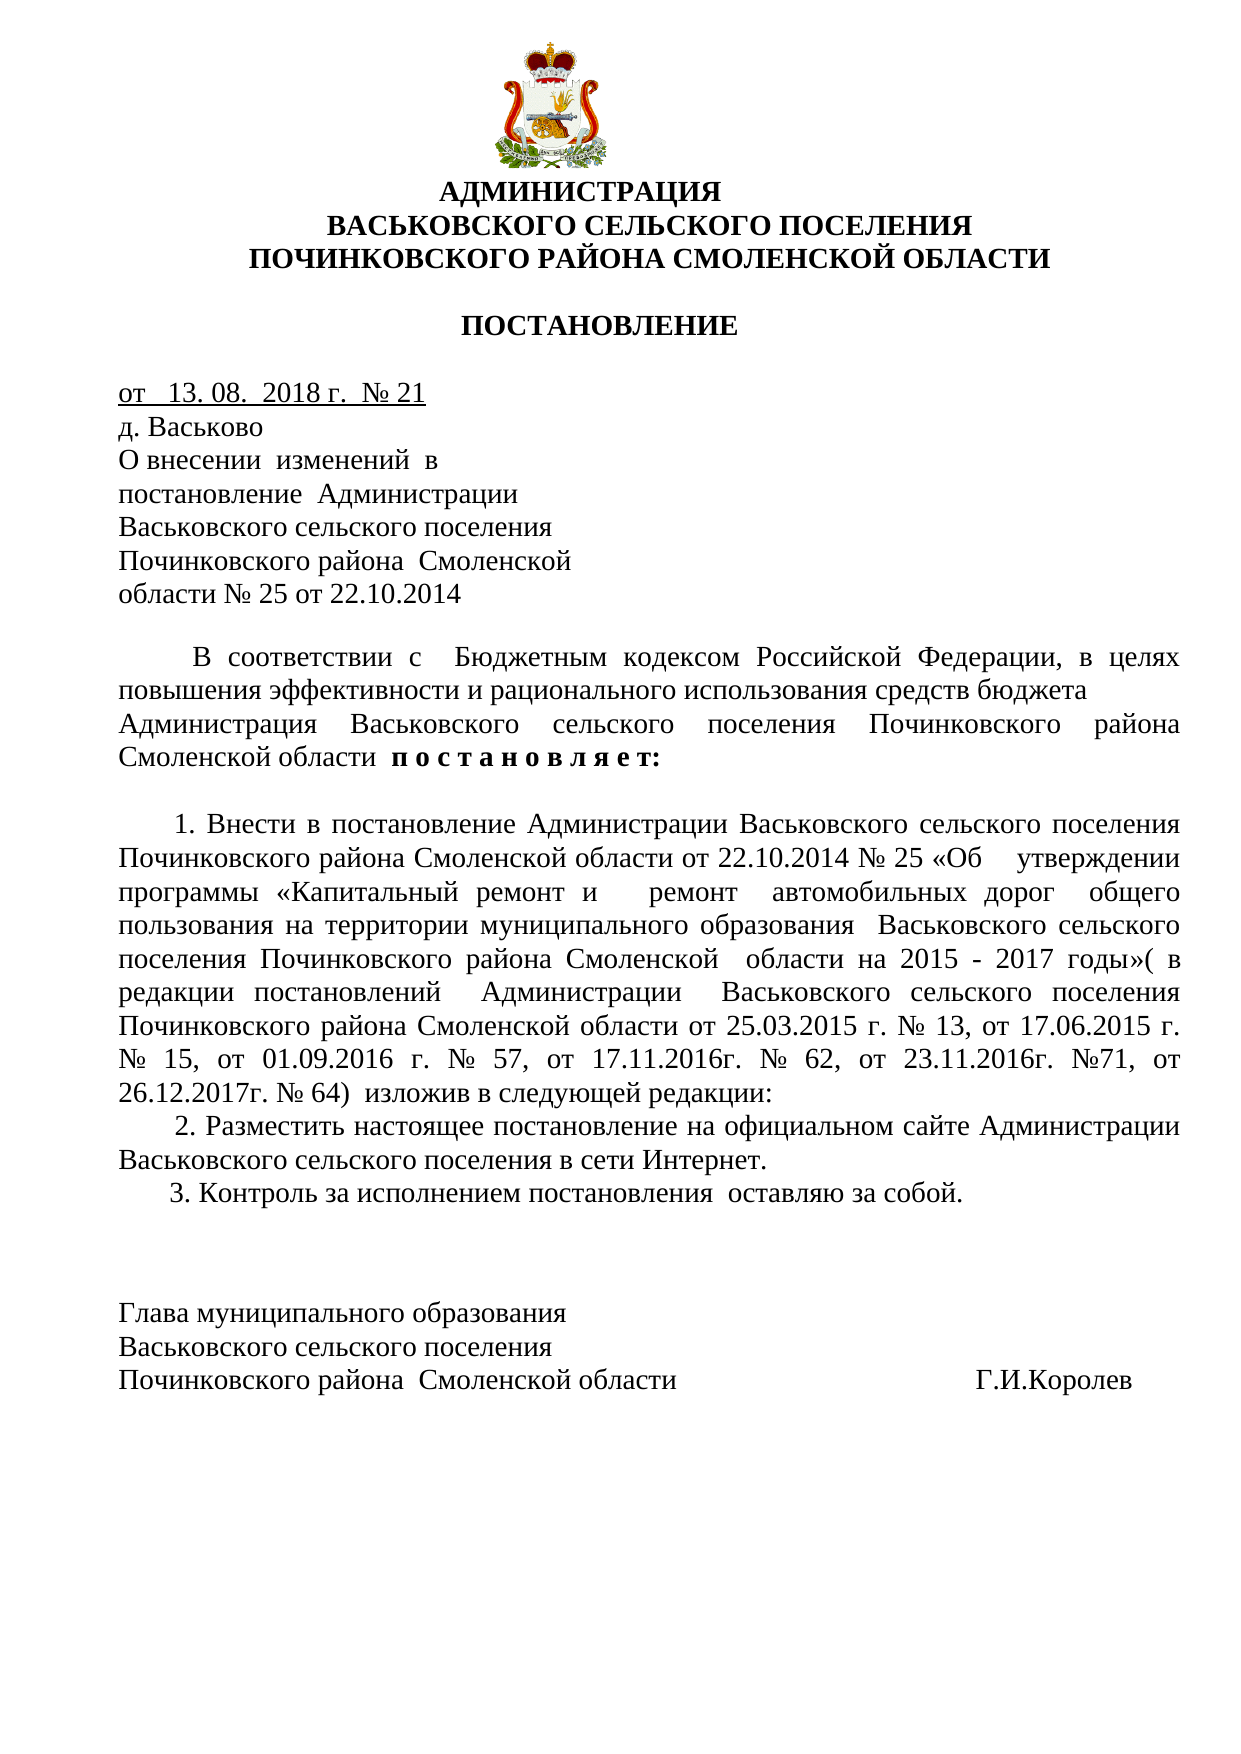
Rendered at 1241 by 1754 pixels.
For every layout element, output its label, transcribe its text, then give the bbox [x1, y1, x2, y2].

text Васьковского сельского поселения [118, 1329, 1181, 1362]
text В соответствии с Бюджетным кодексом Российской Федерации, в целях повышения эффективности и рационального использования средств бюджета [118, 639, 1181, 706]
text Починковского района Смоленской области Г.И.Королев [118, 1362, 1181, 1396]
text Васьковского сельского поселения [118, 509, 1181, 543]
text области № 25 от 22.10.2014 [118, 577, 1181, 610]
text ВАСЬКОВСКОГО СЕЛЬСКОГО ПОСЕЛЕНИЯ [118, 208, 1181, 241]
text Глава муниципального образования [118, 1295, 1181, 1329]
text д. Васьково [118, 409, 1181, 442]
text ПОЧИНКОВСКОГО РАЙОНА СМОЛЕНСКОЙ ОБЛАСТИ [118, 241, 1181, 275]
text 2. Разместить настоящее постановление на официальном сайте Администрации Васьковского сельского поселения в сети Интернет. [118, 1108, 1181, 1176]
text 1. Внести в постановление Администрации Васьковского сельского поселения Починковского района Смоленской области от 22.10.2014 № 25 «Об утверждении программы «Капитальный ремонт и ремонт автомобильных дорог общего пользования на территории муниципального образования Васьковского сельского поселения Починковского района Смоленской области на 2015 - 2017 годы»( в редакции постановлений Администрации Васьковского сельского поселения Починковского района Смоленской области от 25.03.2015 г. № 13, от 17.06.2015 г. № 15, от 01.09.2016 г. № 57, от 17.11.2016г. № 62, от 23.11.2016г. №71, от 26.12.2017г. № 64) изложив в следующей редакции: [118, 807, 1181, 1108]
text Администрация Васьковского сельского поселения Починковского района Смоленской области п о с т а н о в л я е т: [118, 706, 1181, 773]
text АДМИНИСТРАЦИЯ [118, 174, 1181, 208]
text О внесении изменений в [118, 442, 1181, 476]
picture [493, 40, 608, 169]
text от 13. 08. 2018 г. № 21 [118, 375, 1181, 409]
text ПОСТАНОВЛЕНИЕ [118, 308, 1181, 342]
text постановление Администрации [118, 476, 1181, 509]
text Починковского района Смоленской [118, 543, 1181, 577]
text 3. Контроль за исполнением постановления оставляю за собой. [118, 1176, 1181, 1209]
